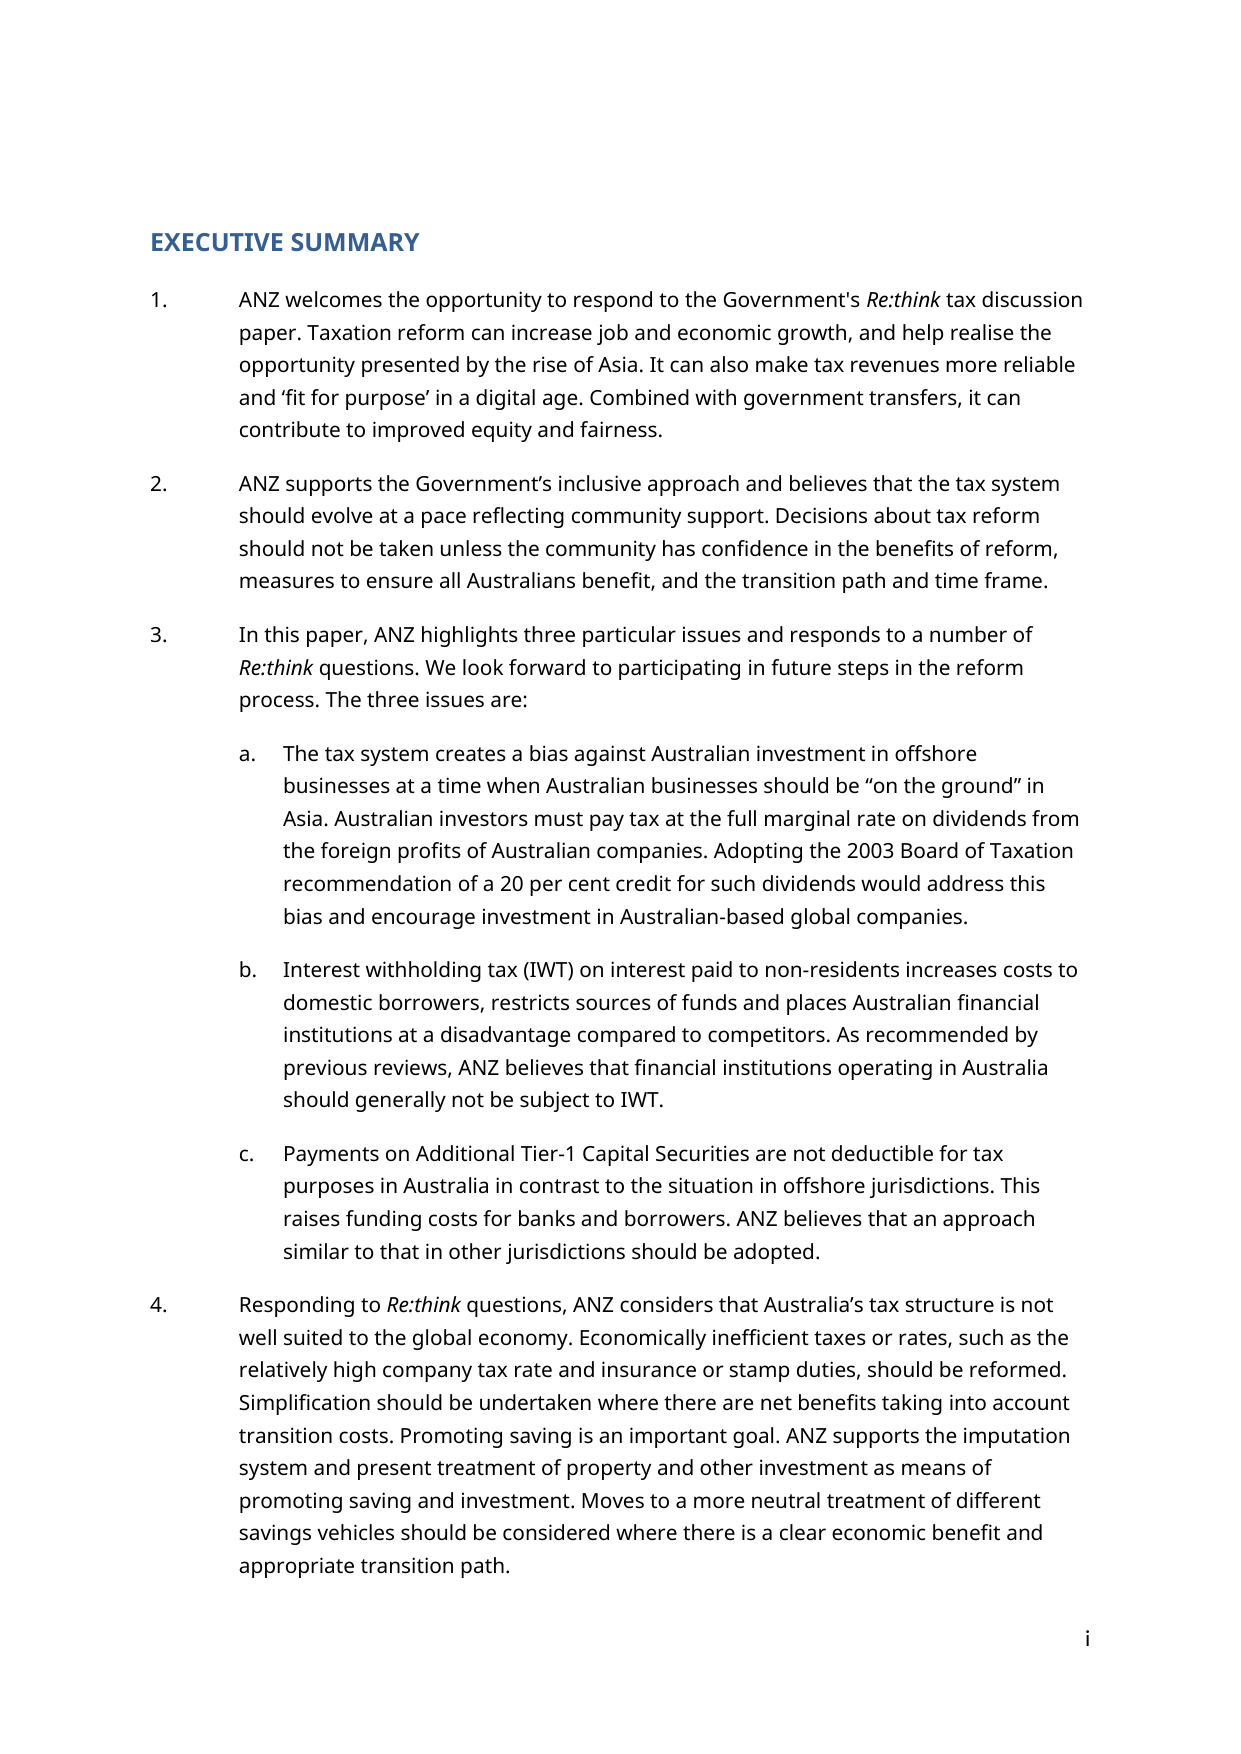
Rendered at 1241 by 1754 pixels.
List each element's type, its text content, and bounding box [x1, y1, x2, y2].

list In this paper, ANZ highlights three particular issues and responds to a number of Re:think questions. We look forward to participating in future steps in the reform process. The three issues are: [150, 620, 1090, 714]
list ANZ supports the Government’s inclusive approach and believes that the tax system should evolve at a pace reflecting community support. Decisions about tax reform should not be taken unless the community has confidence in the benefits of reform, measures to ensure all Australians benefit, and the transition path and time frame. [150, 469, 1090, 595]
list Interest withholding tax (IWT) on interest paid to non-residents increases costs to domestic borrowers, restricts sources of funds and places Australian financial institutions at a disadvantage compared to competitors. As recommended by previous reviews, ANZ believes that financial institutions operating in Australia should generally not be subject to IWT. [239, 955, 1090, 1114]
list ANZ welcomes the opportunity to respond to the Government's Re:think tax discussion paper. Taxation reform can increase job and economic growth, and help realise the opportunity presented by the rise of Asia. It can also make tax revenues more reliable and ‘fit for purpose’ in a digital age. Combined with government transfers, it can contribute to improved equity and fairness. [150, 285, 1090, 444]
list The tax system creates a bias against Australian investment in offshore businesses at a time when Australian businesses should be “on the ground” in Asia. Australian investors must pay tax at the full marginal rate on dividends from the foreign profits of Australian companies. Adopting the 2003 Board of Taxation recommendation of a 20 per cent credit for such dividends would address this bias and encourage investment in Australian-based global companies. [239, 739, 1090, 930]
subtitle Executive summary [150, 225, 1090, 259]
list Responding to Re:think questions, ANZ considers that Australia’s tax structure is not well suited to the global economy. Economically inefficient taxes or rates, such as the relatively high company tax rate and insurance or stamp duties, should be reformed. Simplification should be undertaken where there are net benefits taking into account transition costs. Promoting saving is an important goal. ANZ supports the imputation system and present treatment of property and other investment as means of promoting saving and investment. Moves to a more neutral treatment of different savings vehicles should be considered where there is a clear economic benefit and appropriate transition path. [150, 1290, 1090, 1579]
list Payments on Additional Tier-1 Capital Securities are not deductible for tax purposes in Australia in contrast to the situation in offshore jurisdictions. This raises funding costs for banks and borrowers. ANZ believes that an approach similar to that in other jurisdictions should be adopted. [239, 1139, 1090, 1265]
